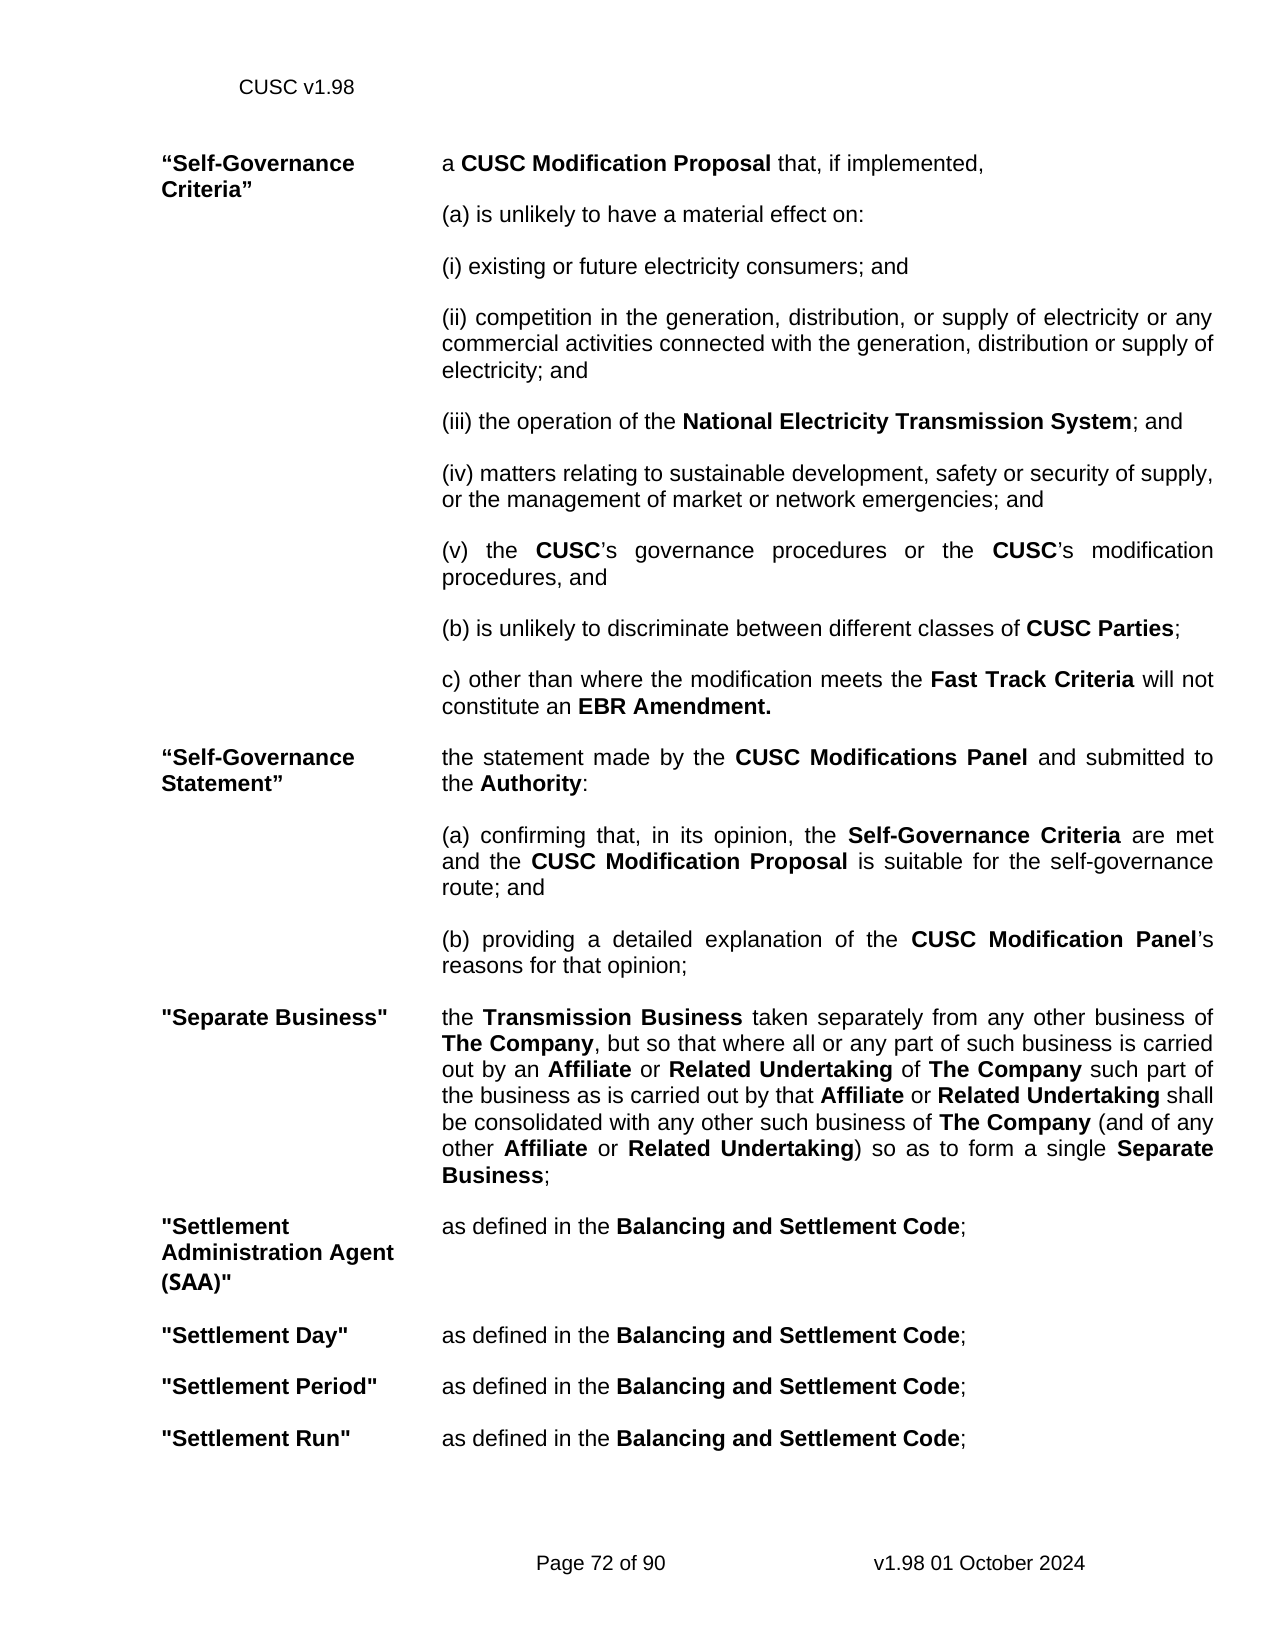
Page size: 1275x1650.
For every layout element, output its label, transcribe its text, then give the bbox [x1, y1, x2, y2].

table_cell the Transmission Business taken separately from any other business of The Company, but so that where all or any part of such business is carried out by an Affiliate or Related Undertaking of The Company such part of the business as is carried out by that Affiliate or Related Undertaking shall be consolidated with any other such business of The Company (and of any other Affiliate or Related Undertaking) so as to form a single Separate Business; [431, 1004, 1225, 1213]
table_cell as defined in the Balancing and Settlement Code; [431, 1425, 1225, 1476]
table_cell “Self-Governance Criteria” [150, 150, 431, 744]
table_cell "Settlement Run" [150, 1425, 431, 1476]
table_cell as defined in the Balancing and Settlement Code; [431, 1213, 1225, 1322]
table_cell "Separate Business" [150, 1004, 431, 1213]
table_cell as defined in the Balancing and Settlement Code; [431, 1322, 1225, 1373]
table_cell “Self-Governance Statement” [150, 744, 431, 1003]
table_cell as defined in the Balancing and Settlement Code; [431, 1373, 1225, 1424]
table_cell "Settlement Period" [150, 1373, 431, 1424]
table_cell "Settlement Day" [150, 1322, 431, 1373]
table_cell a CUSC Modification Proposal that, if implemented, (a) is unlikely to have a material effect on: (i) existing or future electricity consumers; and (ii) competition in the generation, distribution, or supply of electricity or any commercial activities connected with the generation, distribution or supply of electricity; and (iii) the operation of the National Electricity Transmission System; and (iv) matters relating to sustainable development, safety or security of supply, or the management of market or network emergencies; and (v) the CUSC’s governance procedures or the CUSC’s modification procedures, and (b) is unlikely to discriminate between different classes of CUSC Parties; c) other than where the modification meets the Fast Track Criteria will not constitute an EBR Amendment. [431, 150, 1225, 744]
table_cell the statement made by the CUSC Modifications Panel and submitted to the Authority: (a) confirming that, in its opinion, the Self-Governance Criteria are met and the CUSC Modification Proposal is suitable for the self-governance route; and (b) providing a detailed explanation of the CUSC Modification Panel’s reasons for that opinion; [431, 744, 1225, 1003]
table_cell "Settlement Administration Agent (SAA)" [150, 1213, 431, 1322]
